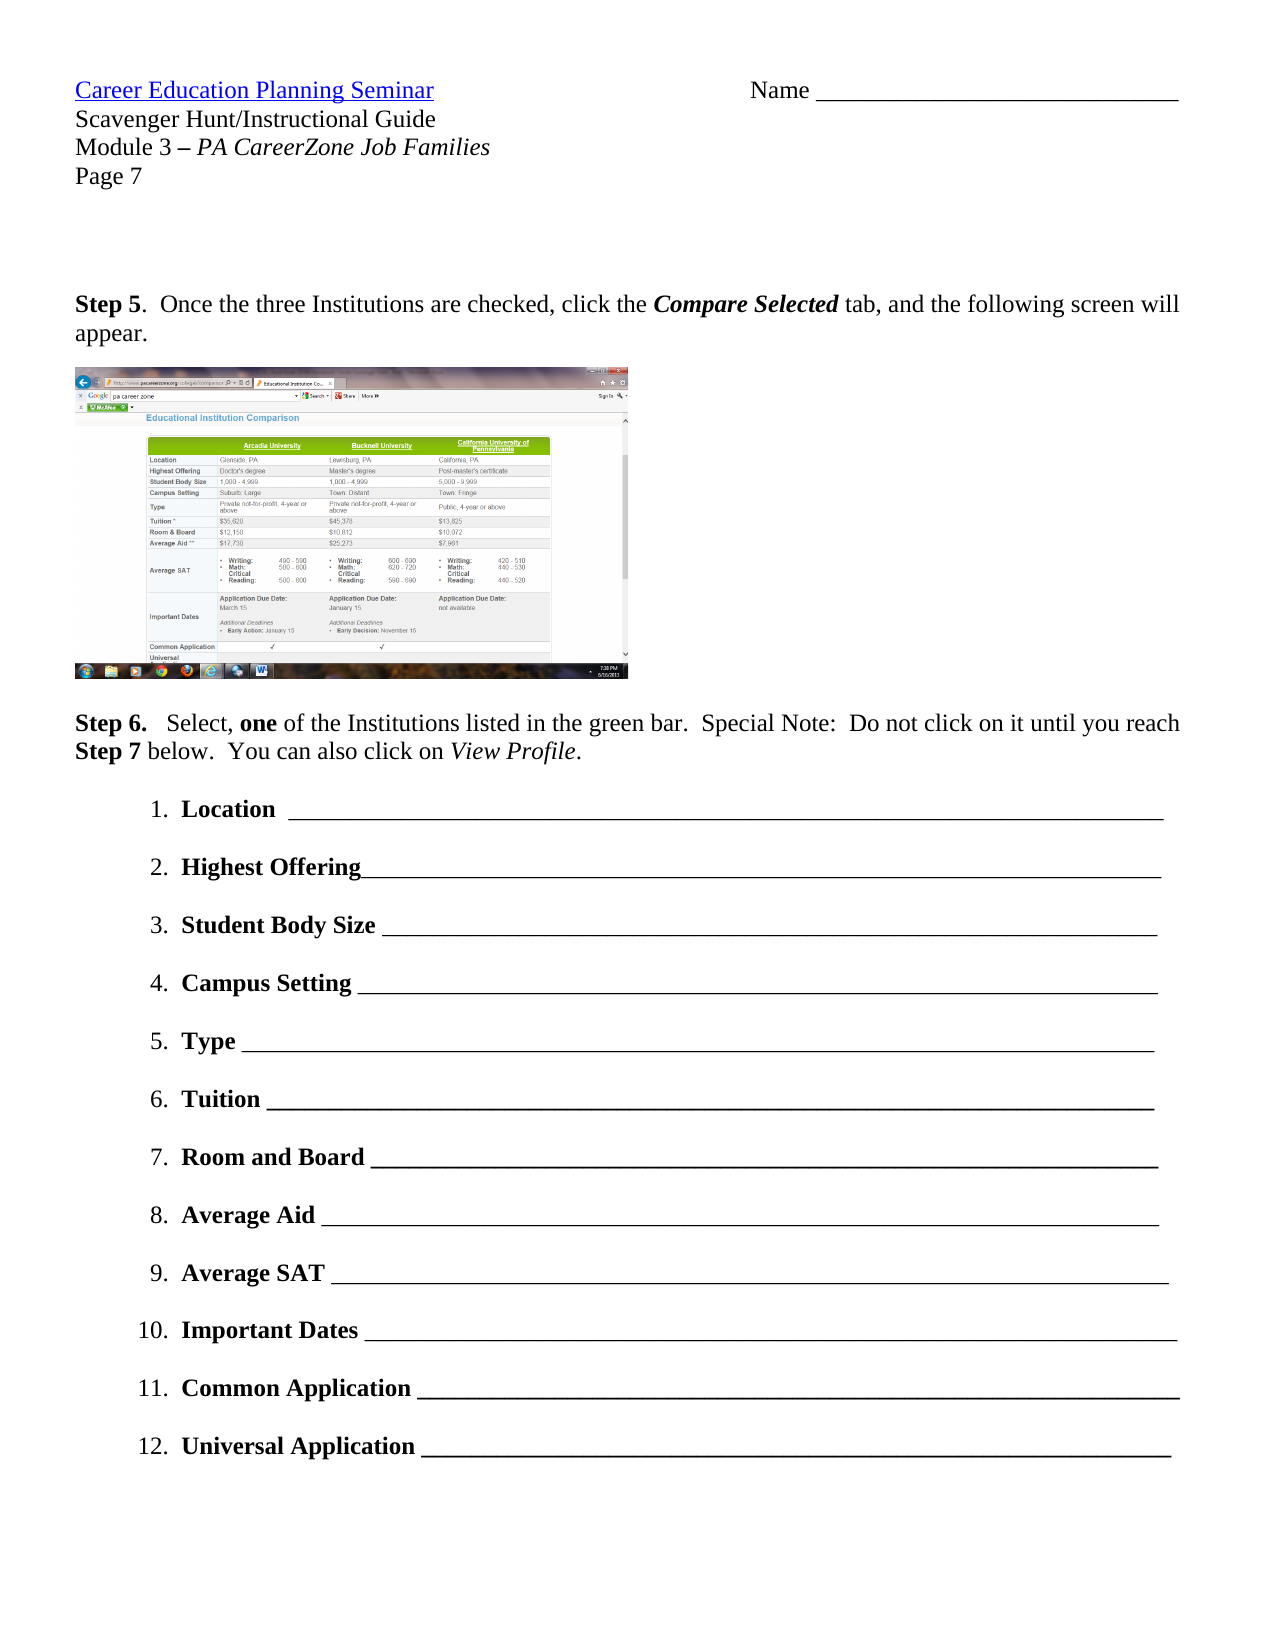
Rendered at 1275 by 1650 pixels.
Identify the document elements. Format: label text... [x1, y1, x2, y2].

text Scavenger Hunt/Instructional Guide [75, 104, 1200, 132]
text 10. Important Dates _________________________________________________________________ [75, 1316, 1200, 1344]
text Step 5. Once the three Institutions are checked, click the Compare Selected tab, and the following screen will appear. [75, 289, 1200, 347]
text Step 6. Select, one of the Institutions listed in the green bar. Special Note: Do not click on it until you reach Step 7 below. You can also click on View Profile. [75, 708, 1200, 765]
text 1. Location ______________________________________________________________________ [75, 794, 1200, 823]
text 9. Average SAT ___________________________________________________________________ [150, 1258, 1200, 1286]
text 3. Student Body Size ______________________________________________________________ [150, 910, 1200, 939]
text 11. Common Application _____________________________________________________________ [75, 1373, 1200, 1402]
text 2. Highest Offering________________________________________________________________ [150, 852, 1200, 881]
text 5. Type _________________________________________________________________________ [150, 1026, 1200, 1055]
text 4. Campus Setting ________________________________________________________________ [150, 968, 1200, 997]
text 6. Tuition _______________________________________________________________________ [150, 1084, 1200, 1113]
text Page 7 [75, 161, 1200, 190]
picture [75, 367, 629, 679]
text 8. Average Aid ___________________________________________________________________ [150, 1200, 1200, 1228]
text 7. Room and Board _______________________________________________________________ [150, 1142, 1200, 1171]
text Career Education Planning Seminar Name _____________________________ [75, 75, 1200, 104]
text Module 3 – PA CareerZone Job Families [75, 132, 1200, 161]
text 12. Universal Application ____________________________________________________________ [75, 1431, 1200, 1460]
